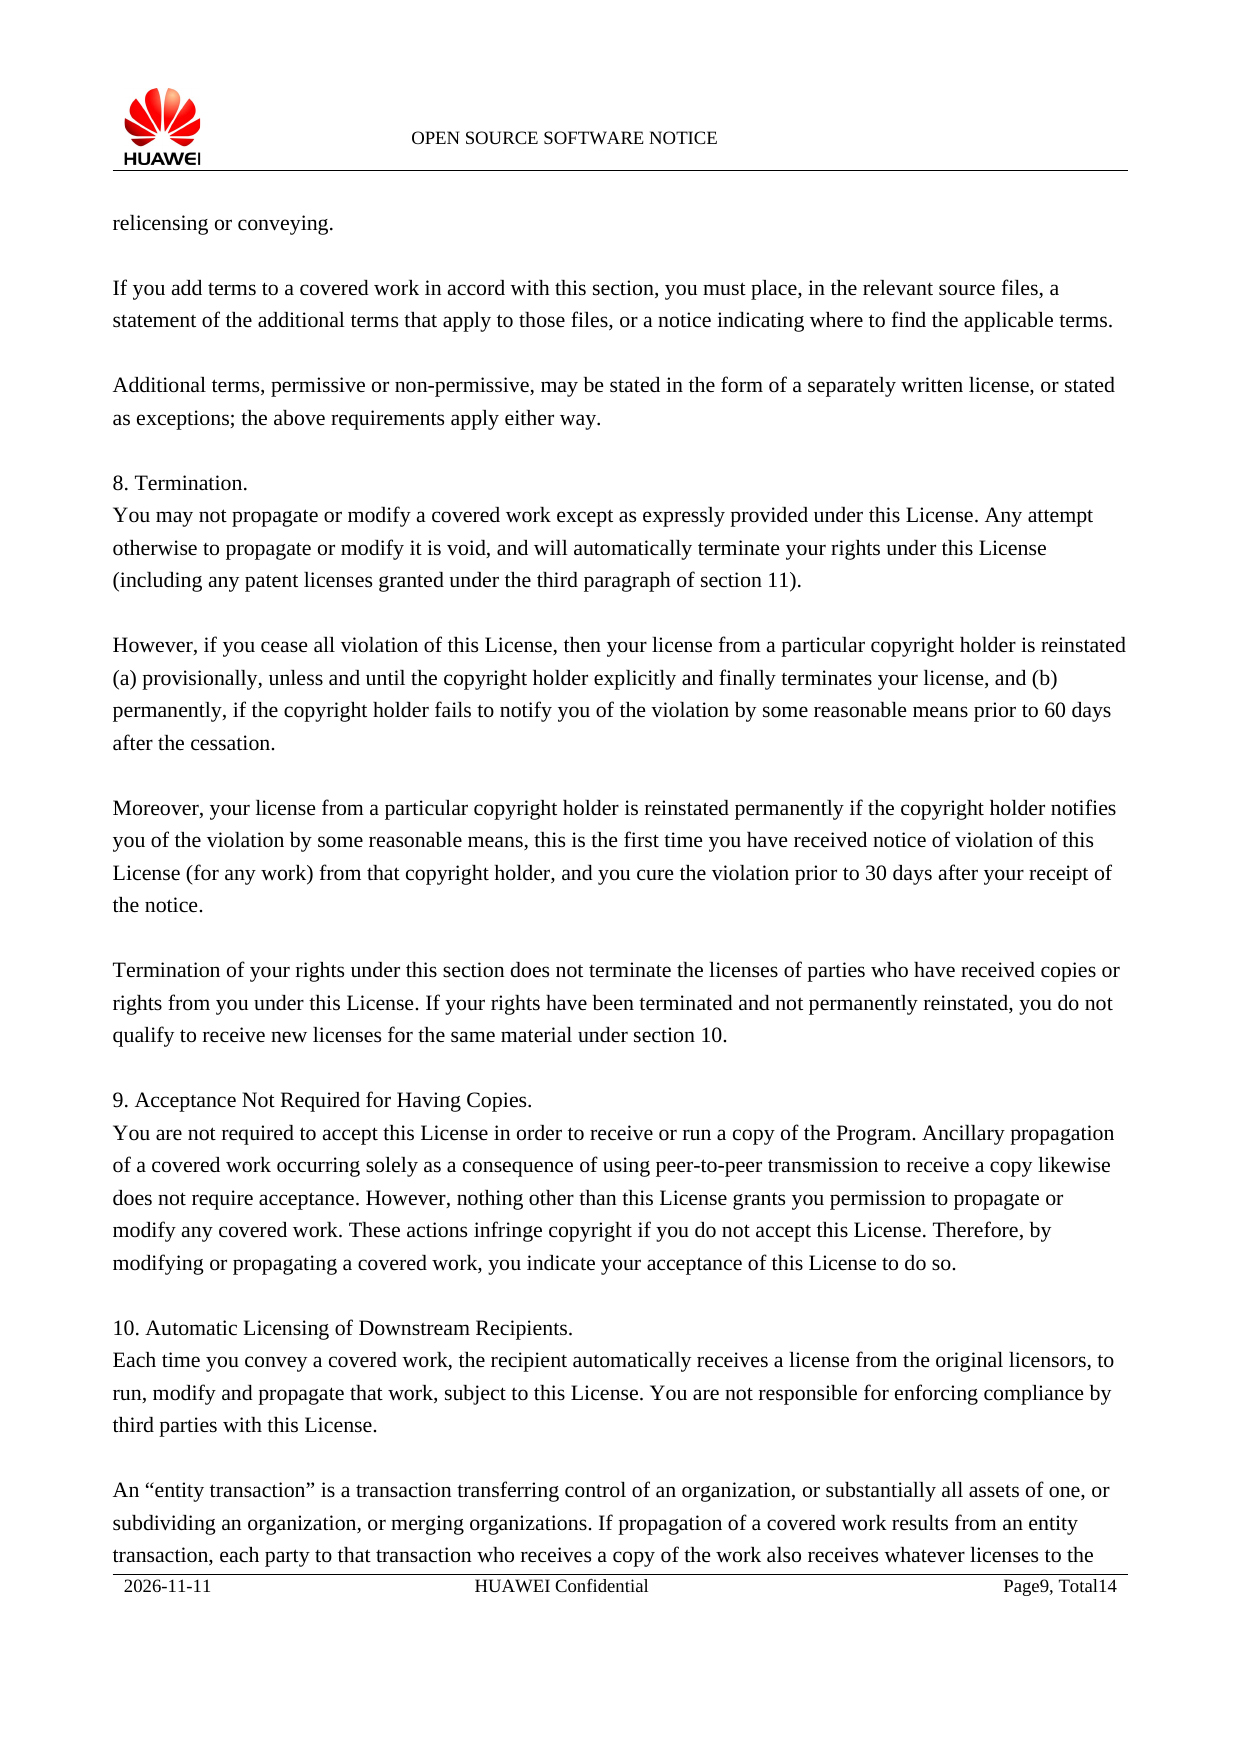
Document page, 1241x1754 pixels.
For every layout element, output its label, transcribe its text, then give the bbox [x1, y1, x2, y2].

picture [124, 88, 201, 165]
